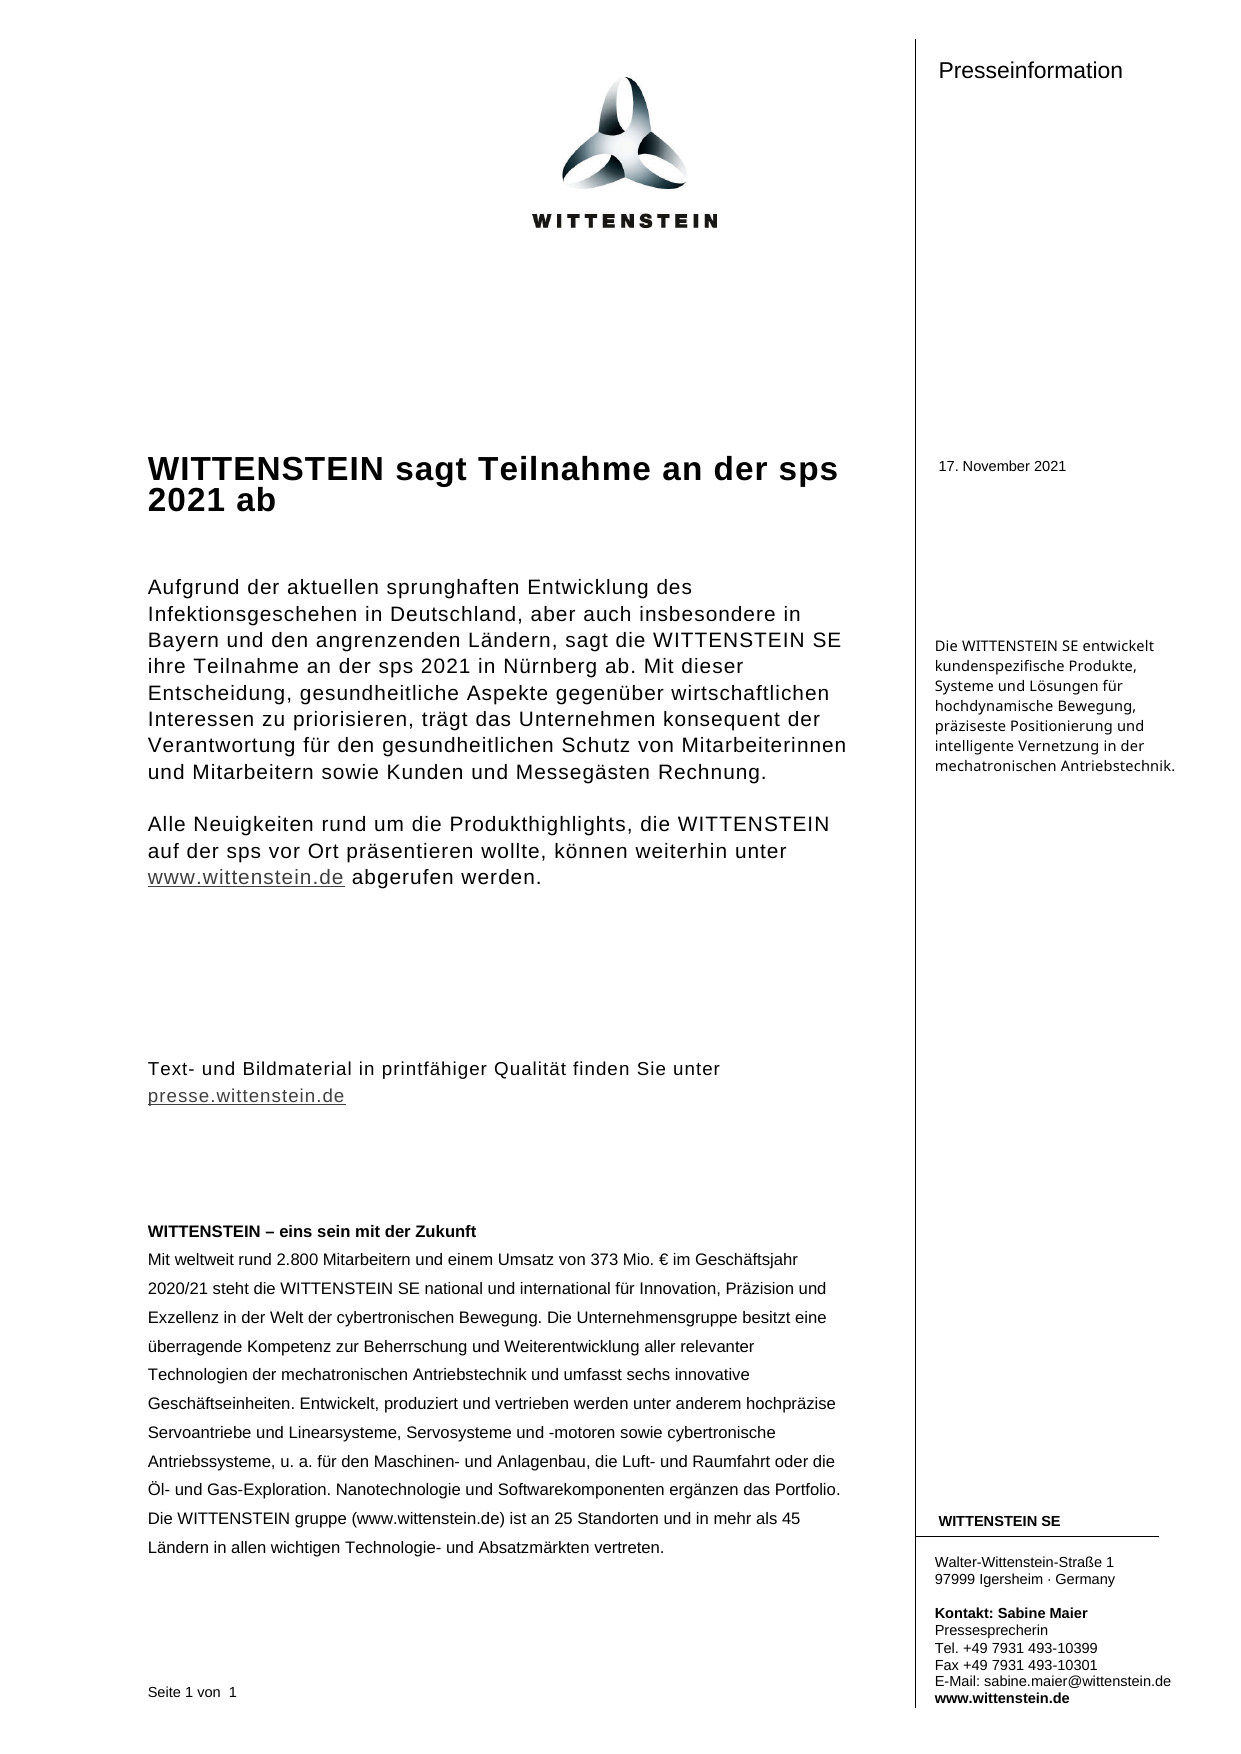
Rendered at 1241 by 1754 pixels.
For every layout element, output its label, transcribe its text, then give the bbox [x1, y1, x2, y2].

text Mit weltweit rund 2.800 Mitarbeitern und einem Umsatz von 373 Mio. € im Geschäftsjahr 2020/21 steht die WITTENSTEIN SE national und international für Innovation, Präzision und Exzellenz in der Welt der cybertronischen Bewegung. Die Unternehmensgruppe besitzt eine überragende Kompetenz zur Beherrschung und Weiterentwicklung aller relevanter Technologien der mechatronischen Antriebstechnik und umfasst sechs innovative Geschäftseinheiten. Entwickelt, produziert und vertrieben werden unter anderem hochpräzise Servoantriebe und Linearsysteme, Servosysteme und -motoren sowie cybertronische Antriebssysteme, u. a. für den Maschinen- und Anlagenbau, die Luft- und Raumfahrt oder die Öl- und Gas-Exploration. Nanotechnologie und Softwarekomponenten ergänzen das Portfolio. Die WITTENSTEIN gruppe (www.wittenstein.de) ist an 25 Standorten und in mehr als 45 Ländern in allen wichtigen Technologie- und Absatzmärkten vertreten. [148, 1250, 856, 1557]
text Text- und Bildmaterial in printfähiger Qualität finden Sie unter presse.wittenstein.de [148, 1054, 856, 1108]
text WITTENSTEIN – eins sein mit der Zukunft [148, 1221, 856, 1241]
picture [532, 77, 717, 228]
text Alle Neuigkeiten rund um die Produkthighlights, die WITTENSTEIN auf der sps vor Ort präsentieren wollte, können weiterhin unter www.wittenstein.de abgerufen werden. [148, 812, 856, 889]
text Aufgrund der aktuellen sprunghaften Entwicklung des Infektionsgeschehen in Deutschland, aber auch insbesondere in Bayern und den angrenzenden Ländern, sagt die WITTENSTEIN SE ihre Teilnahme an der sps 2021 in Nürnberg ab. Mit dieser Entscheidung, gesundheitliche Aspekte gegenüber wirtschaftlichen Interessen zu priorisieren, trägt das Unternehmen konsequent der Verantwortung für den gesundheitlichen Schutz von Mitarbeiterinnen und Mitarbeitern sowie Kunden und Messegästen Rechnung. [148, 575, 856, 783]
text WITTENSTEIN sagt Teilnahme an der sps 2021 ab [148, 455, 856, 517]
